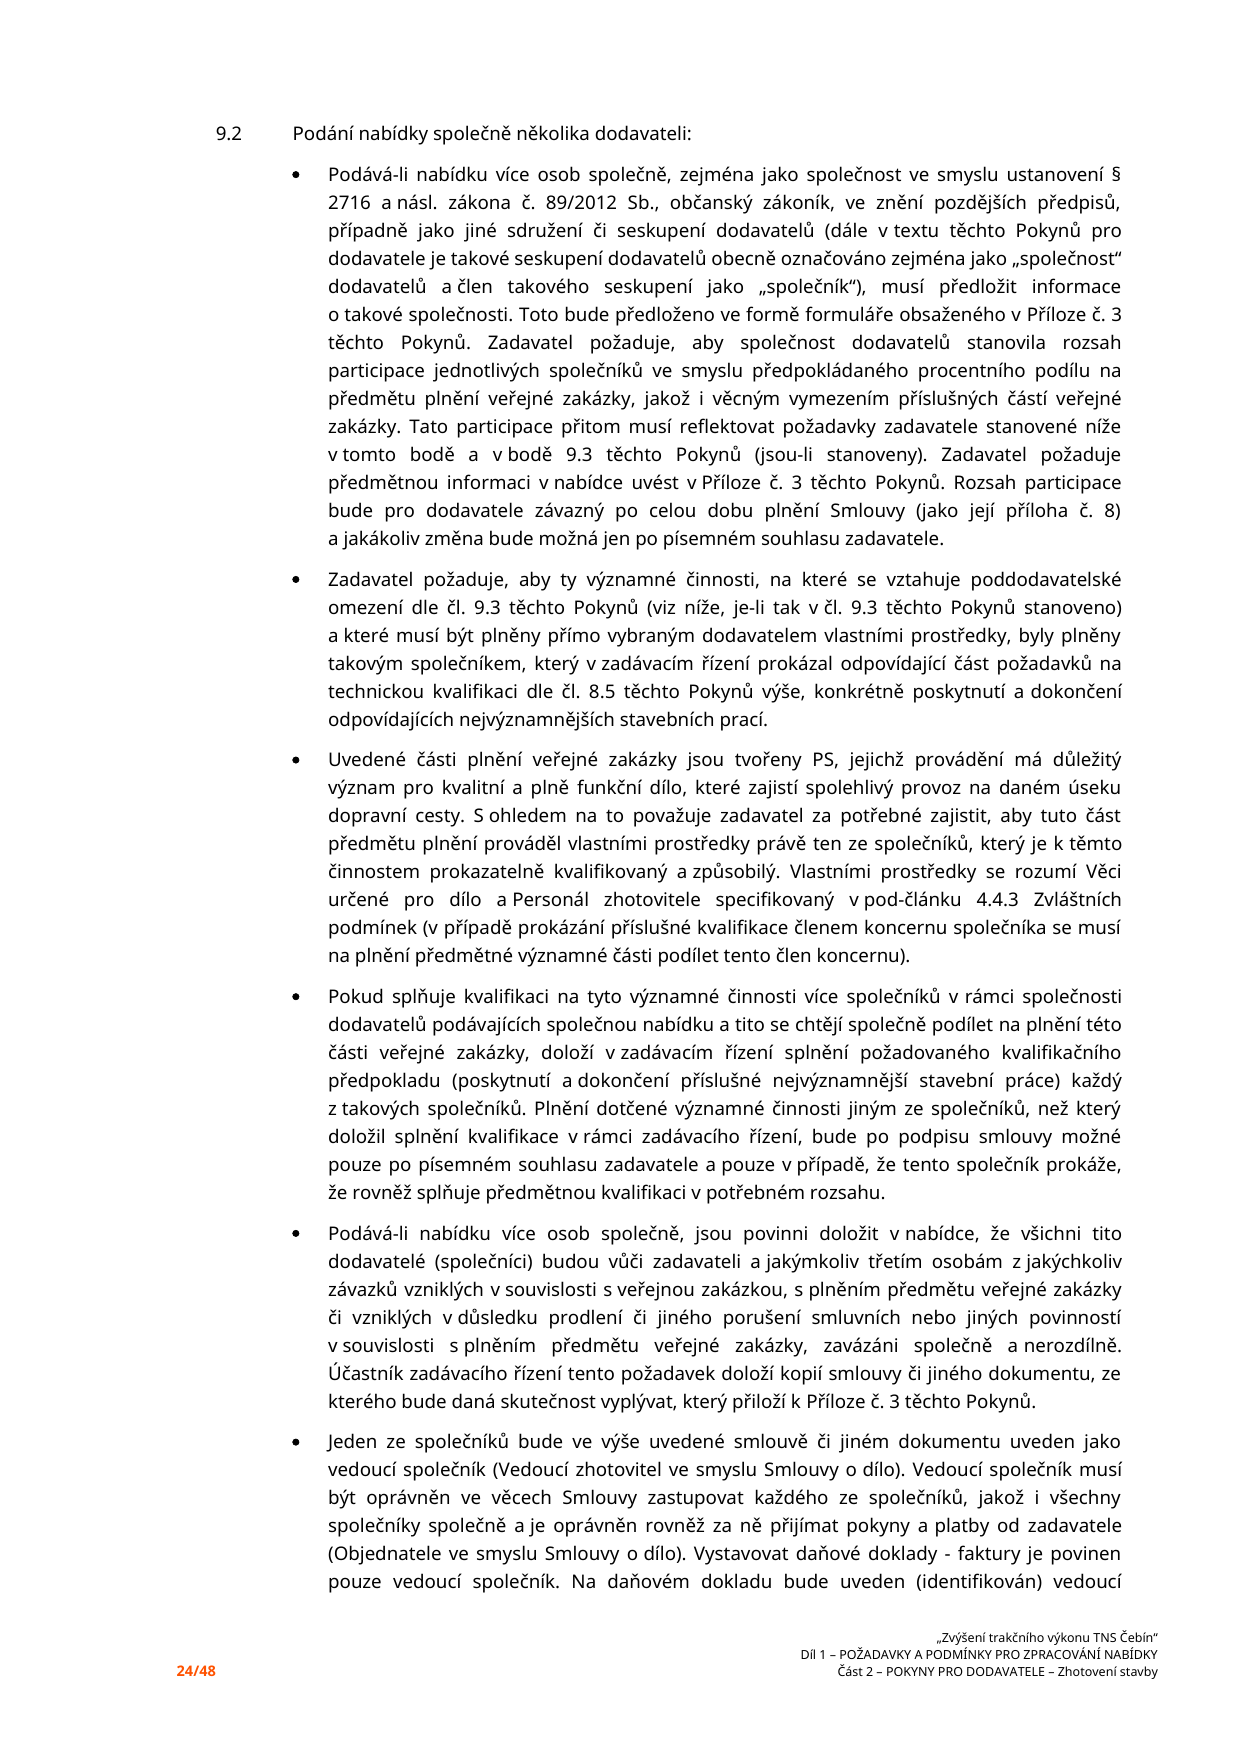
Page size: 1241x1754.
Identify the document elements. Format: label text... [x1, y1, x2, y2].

text Podává-li nabídku více osob společně, zejména jako společnost ve smyslu ustanovení § 2716 a násl. zákona č. 89/2012 Sb., občanský zákoník, ve znění pozdějších předpisů, případně jako jiné sdružení či seskupení dodavatelů (dále v textu těchto Pokynů pro dodavatele je takové seskupení dodavatelů obecně označováno zejména jako „společnost“ dodavatelů a člen takového seskupení jako „společník“), musí předložit informace o takové společnosti. Toto bude předloženo ve formě formuláře obsaženého v Příloze č. 3 těchto Pokynů. Zadavatel požaduje, aby společnost dodavatelů stanovila rozsah participace jednotlivých společníků ve smyslu předpokládaného procentního podílu na předmětu plnění veřejné zakázky, jakož i věcným vymezením příslušných částí veřejné zakázky. Tato participace přitom musí reflektovat požadavky zadavatele stanovené níže v tomto bodě a v bodě 9.3 těchto Pokynů (jsou-li stanoveny). Zadavatel požaduje předmětnou informaci v nabídce uvést v Příloze č. 3 těchto Pokynů. Rozsah participace bude pro dodavatele závazný po celou dobu plnění Smlouvy (jako její příloha č. 8) a jakákoliv změna bude možná jen po písemném souhlasu zadavatele. [292, 161, 1122, 551]
text Podání nabídky společně několika dodavateli: [216, 121, 1122, 146]
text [292, 1428, 1122, 1594]
text Zadavatel požaduje, aby ty významné činnosti, na které se vztahuje poddodavatelské omezení dle čl. 9.3 těchto Pokynů (viz níže, je-li tak v čl. 9.3 těchto Pokynů stanoveno) a které musí být plněny přímo vybraným dodavatelem vlastními prostředky, byly plněny takovým společníkem, který v zadávacím řízení prokázal odpovídající část požadavků na technickou kvalifikaci dle čl. 8.5 těchto Pokynů výše, konkrétně poskytnutí a dokončení odpovídajících nejvýznamnějších stavebních prací. [292, 566, 1122, 732]
text Pokud splňuje kvalifikaci na tyto významné činnosti více společníků v rámci společnosti dodavatelů podávajících společnou nabídku a tito se chtějí společně podílet na plnění této části veřejné zakázky, doloží v zadávacím řízení splnění požadovaného kvalifikačního předpokladu (poskytnutí a dokončení příslušné nejvýznamnější stavební práce) každý z takových společníků. Plnění dotčené významné činnosti jiným ze společníků, než který doložil splnění kvalifikace v rámci zadávacího řízení, bude po podpisu smlouvy možné pouze po písemném souhlasu zadavatele a pouze v případě, že tento společník prokáže, že rovněž splňuje předmětnou kvalifikaci v potřebném rozsahu. [292, 983, 1122, 1205]
text Podává-li nabídku více osob společně, jsou povinni doložit v nabídce, že všichni tito dodavatelé (společníci) budou vůči zadavateli a jakýmkoliv třetím osobám z jakýchkoliv závazků vzniklých v souvislosti s veřejnou zakázkou, s plněním předmětu veřejné zakázky či vzniklých v důsledku prodlení či jiného porušení smluvních nebo jiných povinností v souvislosti s plněním předmětu veřejné zakázky, zavázáni společně a nerozdílně. Účastník zadávacího řízení tento požadavek doloží kopií smlouvy či jiného dokumentu, ze kterého bude daná skutečnost vyplývat, který přiloží k Příloze č. 3 těchto Pokynů. [292, 1220, 1122, 1413]
text Uvedené části plnění veřejné zakázky jsou tvořeny PS, jejichž provádění má důležitý význam pro kvalitní a plně funkční dílo, které zajistí spolehlivý provoz na daném úseku dopravní cesty. S ohledem na to považuje zadavatel za potřebné zajistit, aby tuto část předmětu plnění prováděl vlastními prostředky právě ten ze společníků, který je k těmto činnostem prokazatelně kvalifikovaný a způsobilý. Vlastními prostředky se rozumí Věci určené pro dílo a Personál zhotovitele specifikovaný v pod-článku 4.4.3 Zvláštních podmínek (v případě prokázání příslušné kvalifikace členem koncernu společníka se musí na plnění předmětné významné části podílet tento člen koncernu). [292, 747, 1122, 968]
